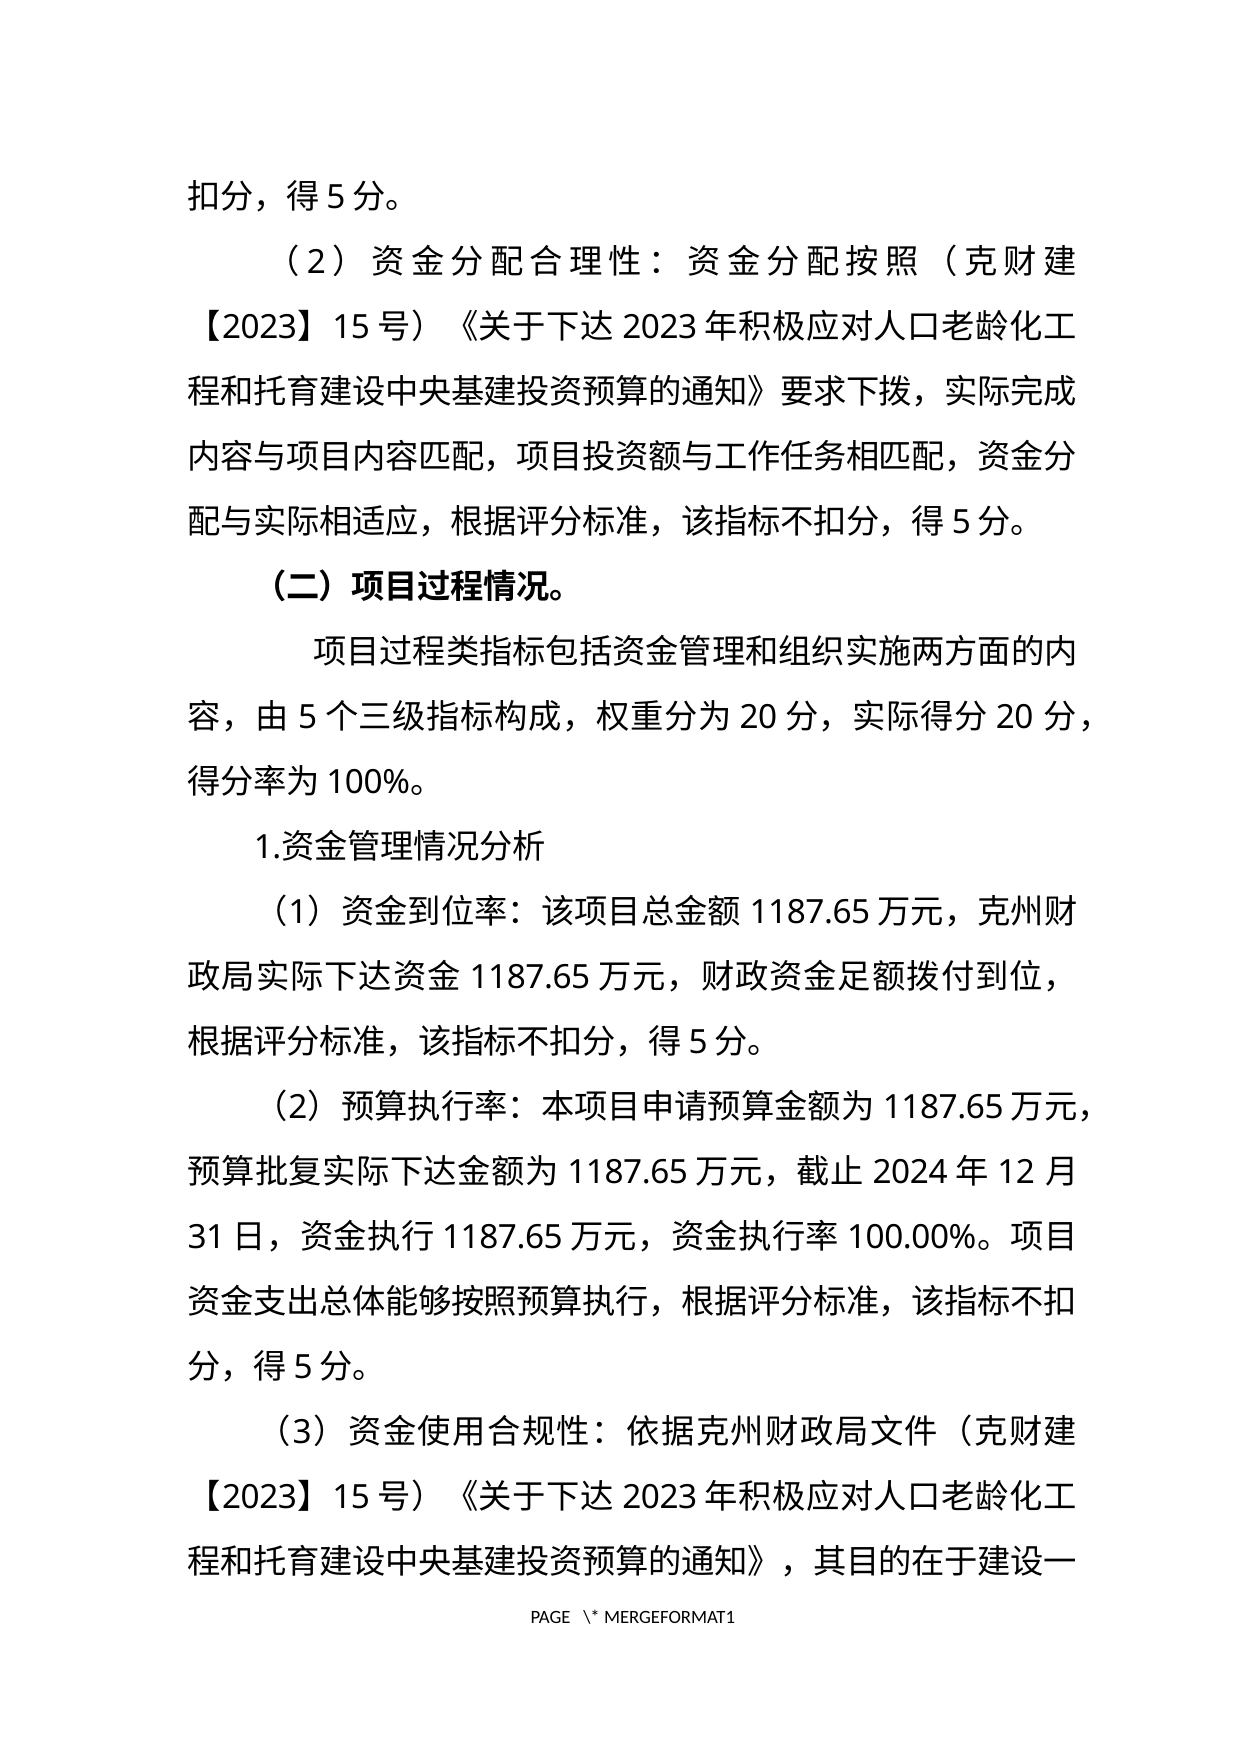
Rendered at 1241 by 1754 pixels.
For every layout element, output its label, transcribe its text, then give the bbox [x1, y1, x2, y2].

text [187, 162, 1078, 552]
text （二）项目过程情况。 [187, 552, 1078, 617]
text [187, 617, 1078, 1592]
